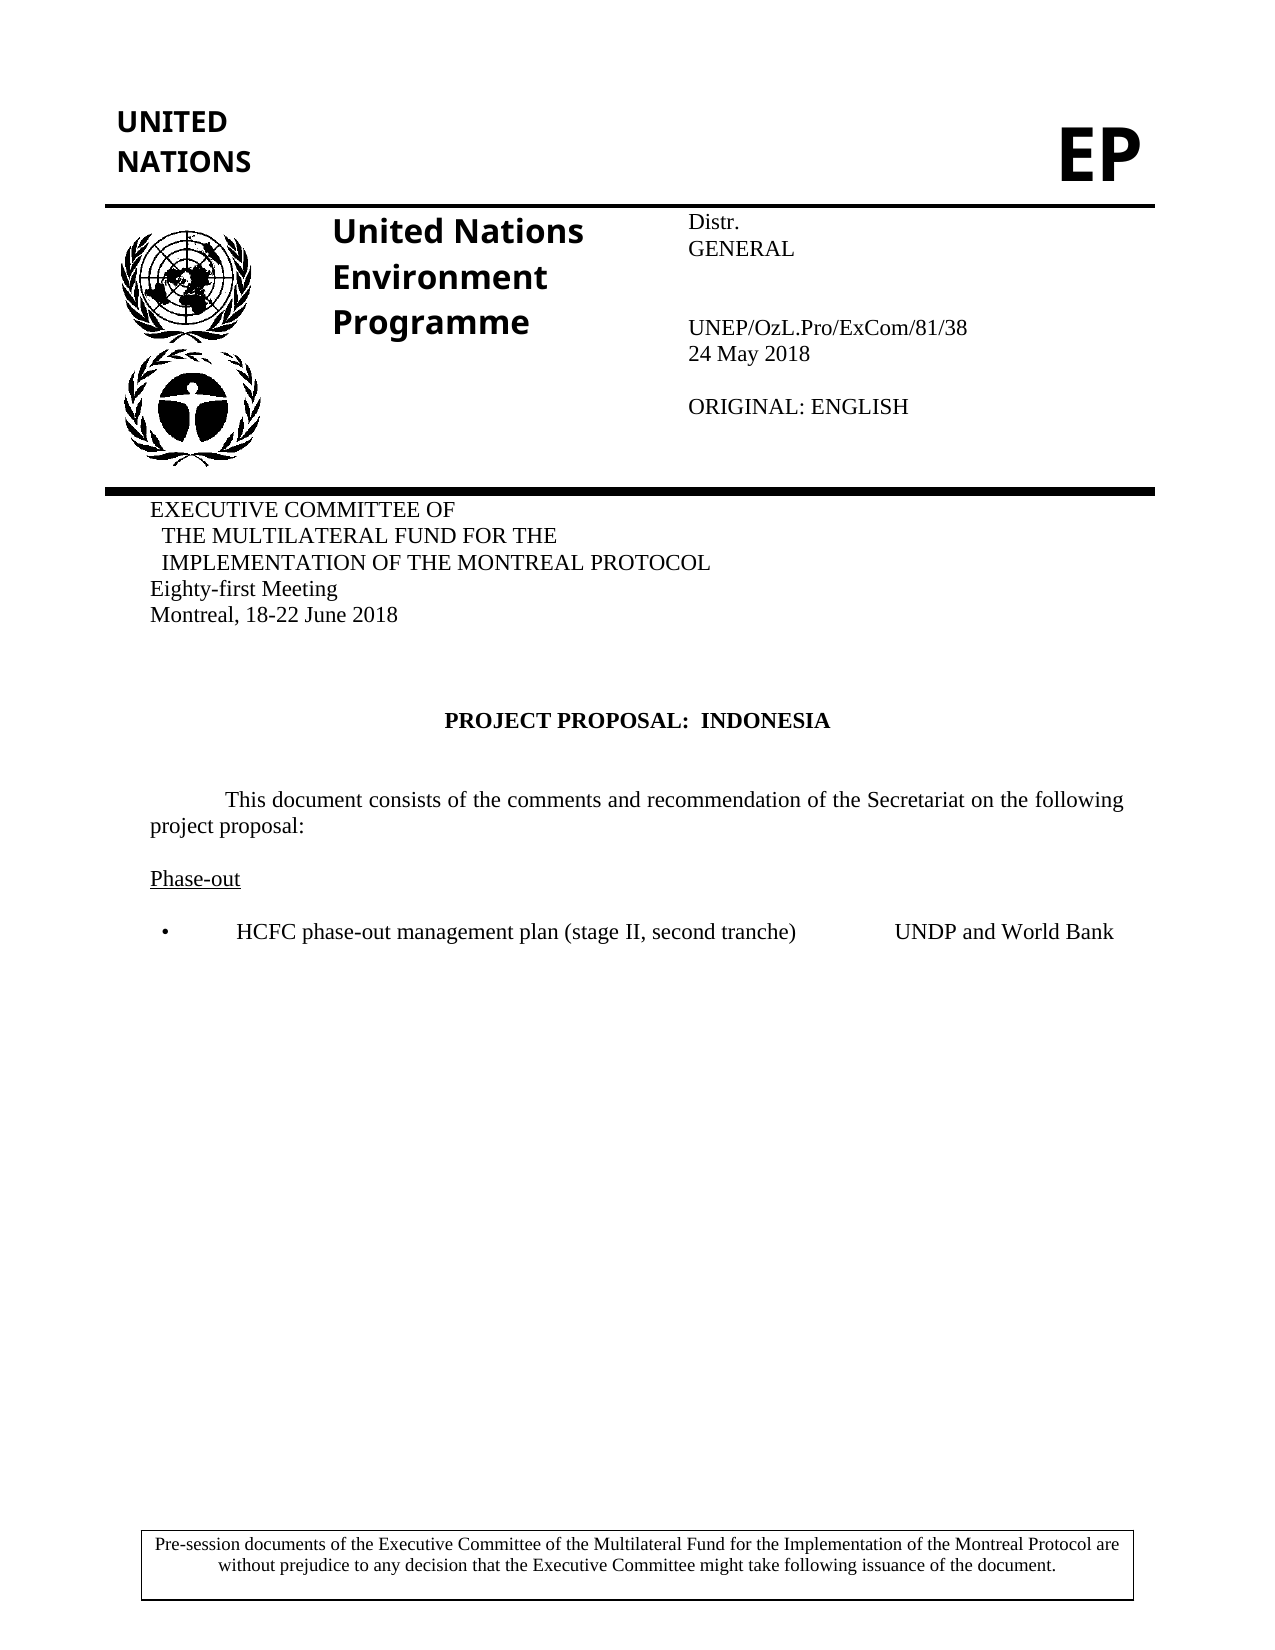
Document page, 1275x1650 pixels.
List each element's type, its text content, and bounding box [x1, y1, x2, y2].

table_cell [105, 208, 321, 487]
table_header • HCFC phase-out management plan (stage II, second tranche) [150, 918, 875, 944]
table_header EP [677, 101, 1155, 203]
table_cell Distr. GENERAL UNEP/OzL.Pro/ExCom/81/38 24 May 2018 ORIGINAL: ENGLISH [677, 208, 1155, 487]
text Phase-out [150, 865, 1125, 891]
text Montreal, 18-22 June 2018 [150, 601, 1125, 628]
table_header UNDP and World Bank [875, 918, 1125, 944]
table_cell United Nations Environment Programme [321, 208, 677, 487]
picture [119, 343, 264, 471]
text PROJECT PROPOSAL: INDONESIA [150, 707, 1125, 733]
text This document consists of the comments and recommendation of the Secretariat on the following project proposal: [150, 786, 1125, 839]
table_header UNITED NATIONS [105, 101, 677, 203]
text EXECUTIVE COMMITTEE OF THE MULTILATERAL FUND FOR THE IMPLEMENTATION OF THE MONTREAL PROTOCOL Eighty-first Meeting [150, 496, 1125, 601]
